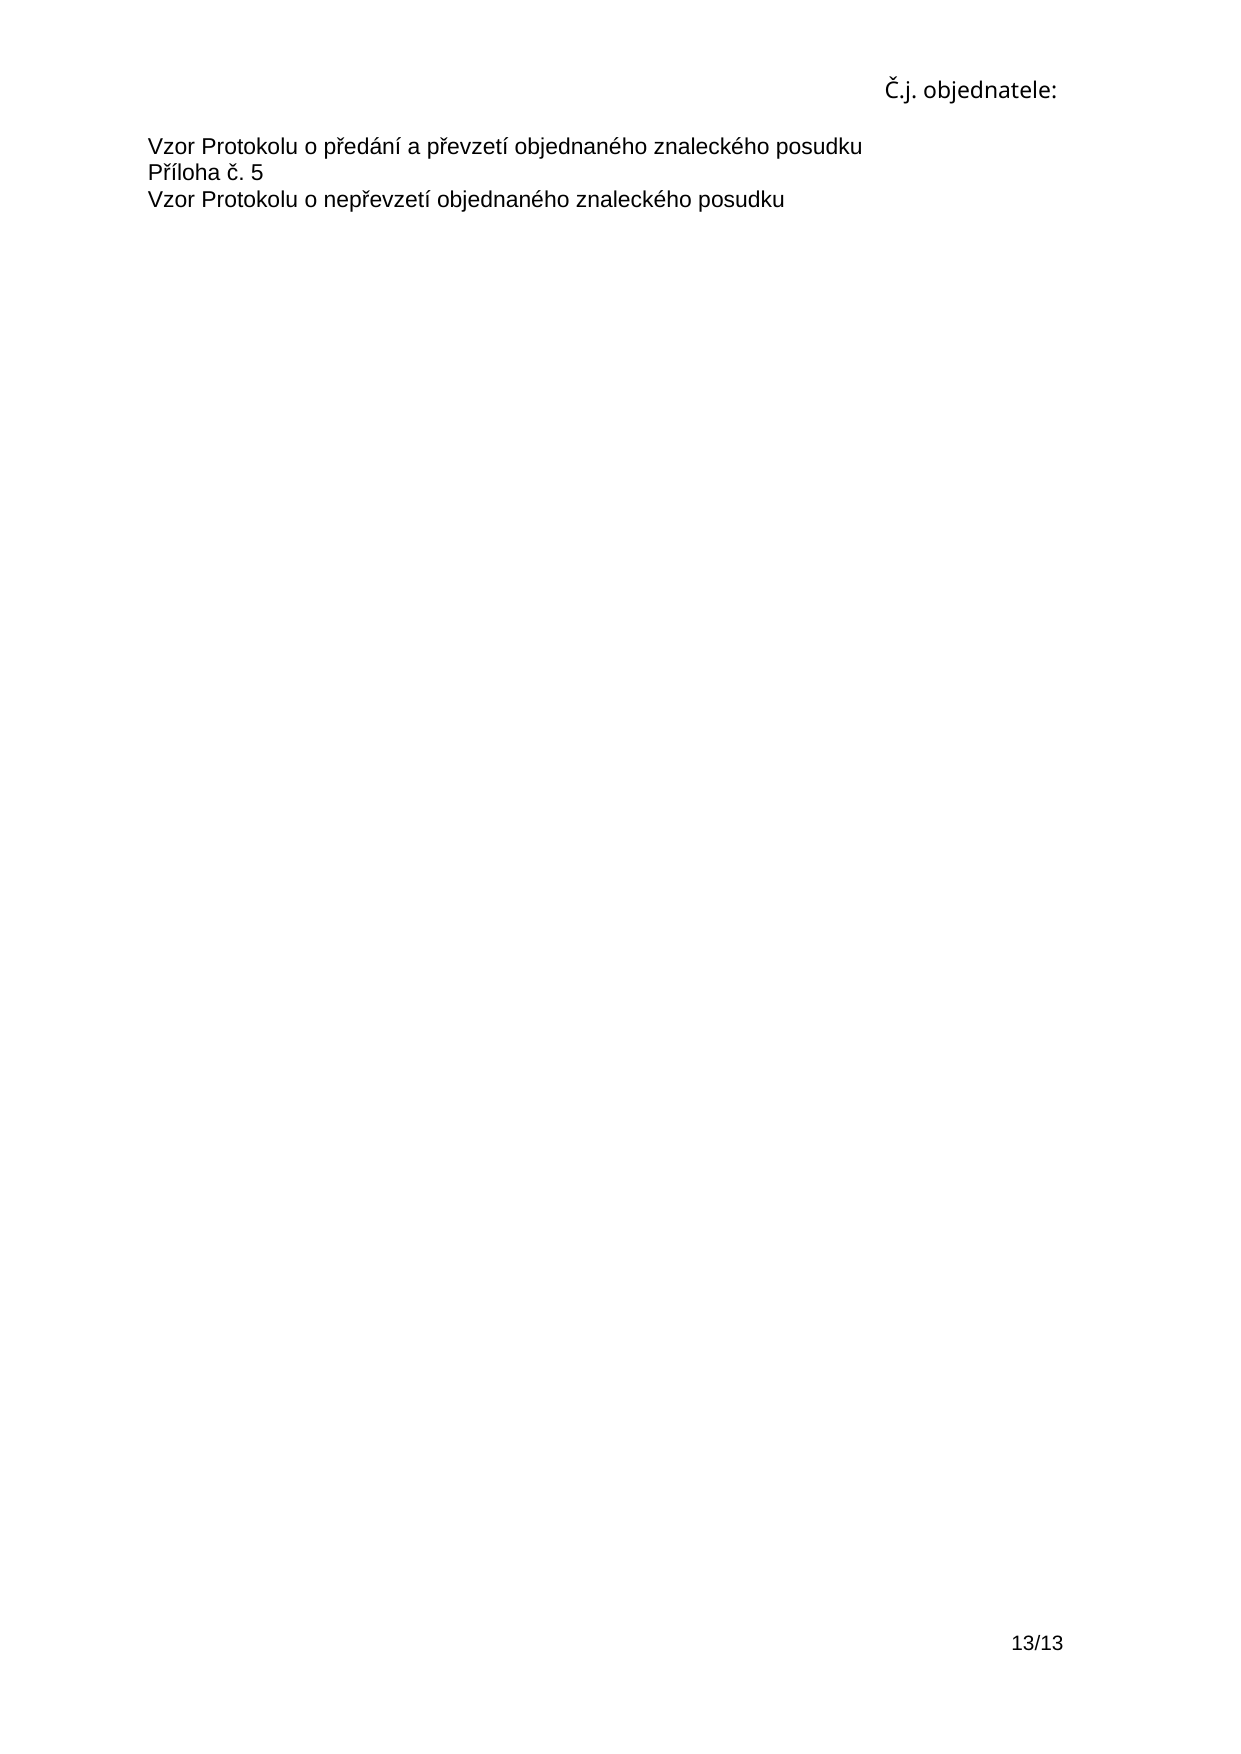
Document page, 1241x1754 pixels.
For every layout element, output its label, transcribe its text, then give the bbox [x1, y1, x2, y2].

text Vzor Protokolu o předání a převzetí objednaného znaleckého posudku [148, 133, 1063, 159]
text Vzor Protokolu o nepřevzetí objednaného znaleckého posudku [148, 186, 1063, 212]
text Příloha č. 5 [148, 159, 1063, 186]
